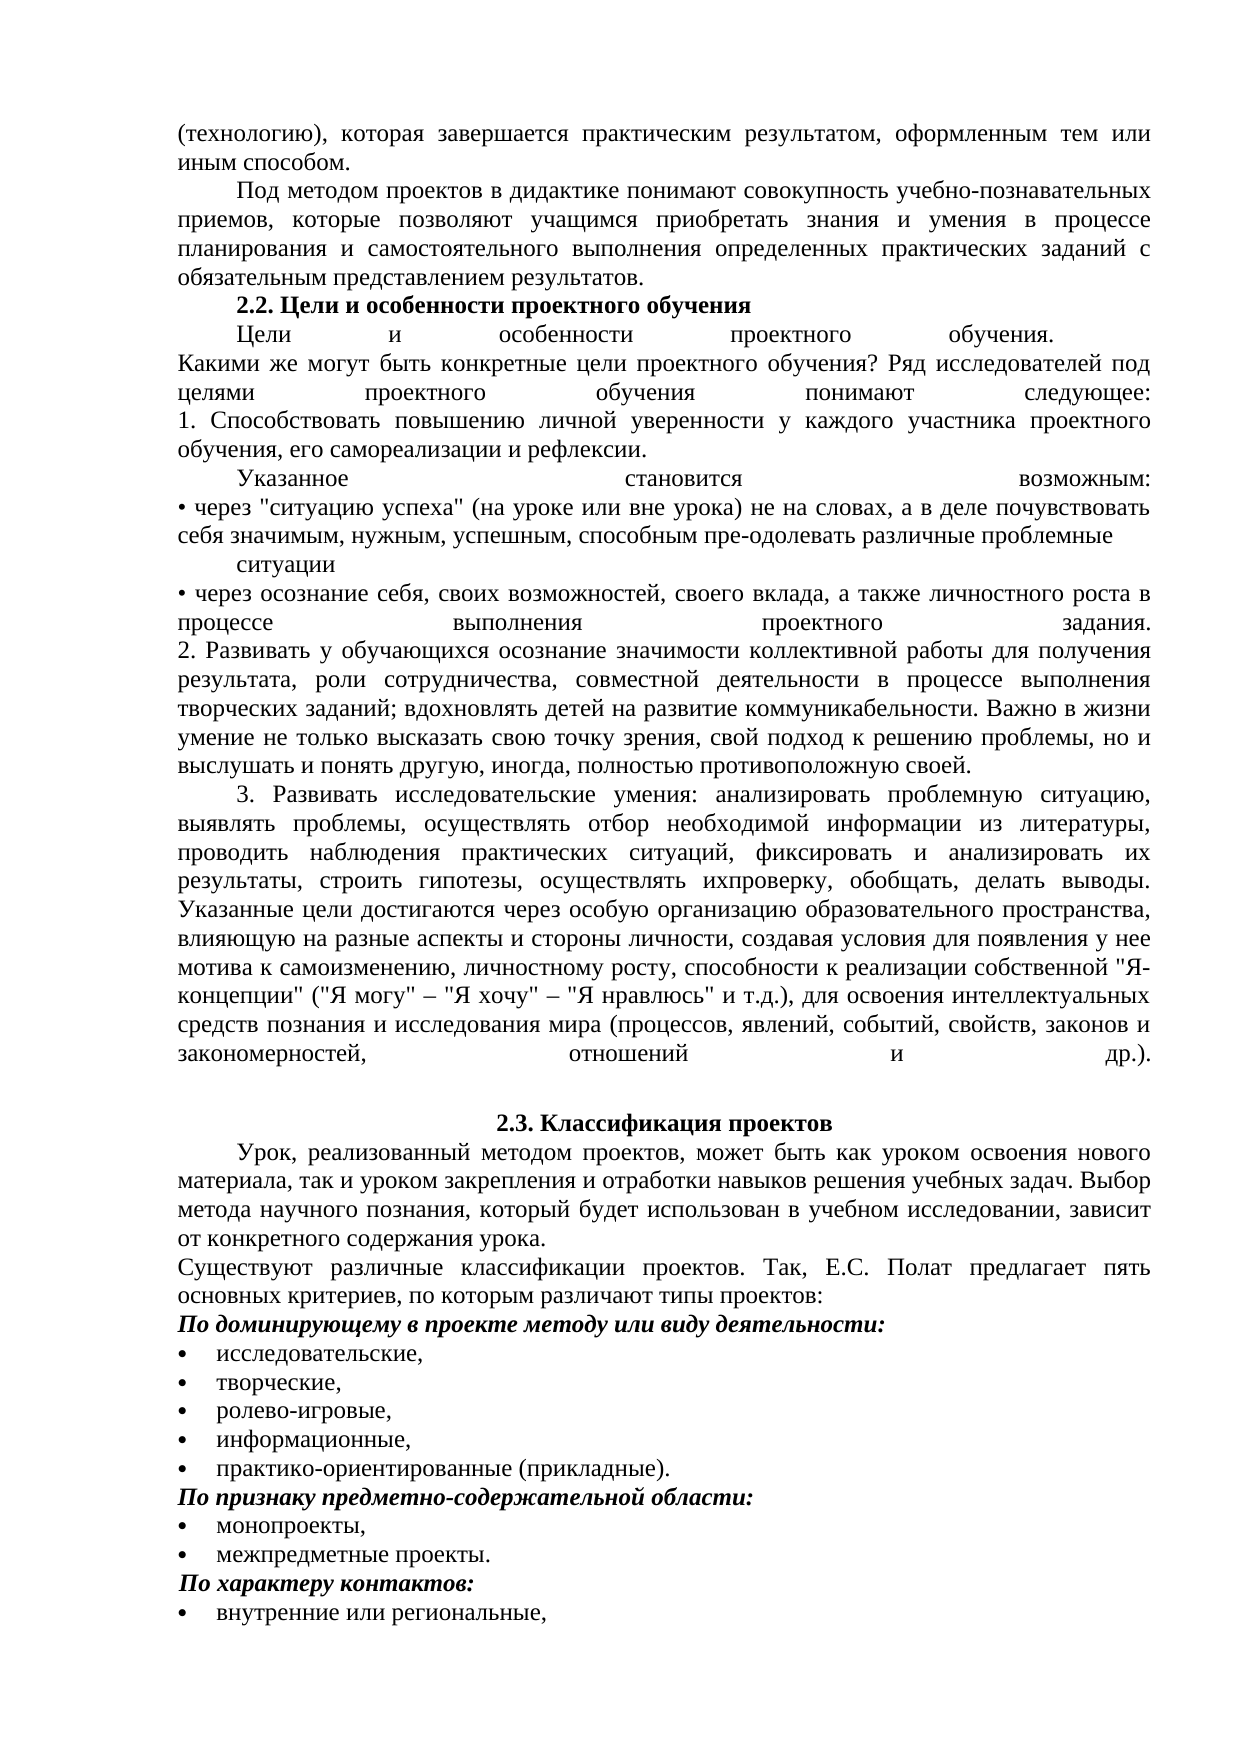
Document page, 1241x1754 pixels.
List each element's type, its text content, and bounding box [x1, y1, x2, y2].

text ситуации • через осознание себя, своих возможностей, своего вклада, а также личностного роста в процессе выполнения проектного задания. 2. Развивать у обучающихся осознание значимости коллективной работы для получения результата, роли сотрудничества, совместной деятельности в процессе выполнения творческих заданий; вдохновлять детей на развитие коммуникабельности. Важно в жизни умение не только высказать свою точку зрения, свой подход к решению проблемы, но и выслушать и понять другую, иногда, полностью противоположную своей. [177, 549, 1152, 779]
text 2.2. Цели и особенности проектного обучения [177, 291, 1152, 319]
list информационные, [179, 1424, 1152, 1453]
text 3. Развивать исследовательские умения: анализировать проблемную ситуацию, выявлять проблемы, осуществлять отбор необходимой информации из литературы, проводить наблюдения практических ситуаций, фиксировать и анализировать их результаты, строить гипотезы, осуществлять ихпроверку, обобщать, делать выводы. Указанные цели достигаются через особую организацию образовательного пространства, влияющую на разные аспекты и стороны личности, создавая условия для появления у нее мотива к самоизменению, личностному росту, способности к реализации собственной "Я-концепции" ("Я могу" – "Я хочу" – "Я нравлюсь" и т.д.), для освоения интеллектуальных средств познания и исследования мира (процессов, явлений, событий, свойств, законов и закономерностей, отношений и др.). [177, 779, 1152, 1096]
list монопроекты, [179, 1511, 1152, 1539]
text Под методом проектов в дидактике понимают совокупность учебно-познавательных приемов, которые позволяют учащимся приобретать знания и умения в процессе планирования и самостоятельного выполнения определенных практических заданий с обязательным представлением результатов. [177, 176, 1152, 291]
text Урок, реализованный методом проектов, может быть как уроком освоения нового материала, так и уроком закрепления и отработки навыков решения учебных задач. Выбор метода научного познания, который будет использован в учебном исследовании, зависит от конкретного содержания урока. [177, 1137, 1152, 1252]
text Существуют различные классификации проектов. Так, Е.С. Полат предлагает пять основных критериев, по которым различают типы проектов: [177, 1252, 1152, 1309]
text По доминирующему в проекте методу или виду деятельности: [177, 1309, 1152, 1338]
list межпредметные проекты. [179, 1539, 1152, 1568]
text По признаку предметно-содержательной области: [177, 1482, 1152, 1511]
text По характеру контактов: [179, 1568, 1152, 1597]
list ролево-игровые, [179, 1396, 1152, 1424]
list внутренние или региональные, [179, 1597, 1152, 1626]
list творческие, [179, 1367, 1152, 1396]
text Цели и особенности проектного обучения. Какими же могут быть конкретные цели проектного обучения? Ряд исследователей под целями проектного обучения понимают следующее: 1. Способствовать повышению личной уверенности у каждого участника проектного обучения, его самореализации и рефлексии. [177, 319, 1152, 463]
text 2.3. Классификация проектов [177, 1108, 1152, 1137]
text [177, 118, 1152, 176]
list исследовательские, [179, 1338, 1152, 1367]
list практико-ориентированные (прикладные). [179, 1453, 1152, 1482]
text Указанное становится возможным: • через "ситуацию успеха" (на уроке или вне урока) не на словах, а в деле почувствовать себя значимым, нужным, успешным, способным пре-одолевать различные проблемные [177, 463, 1152, 549]
